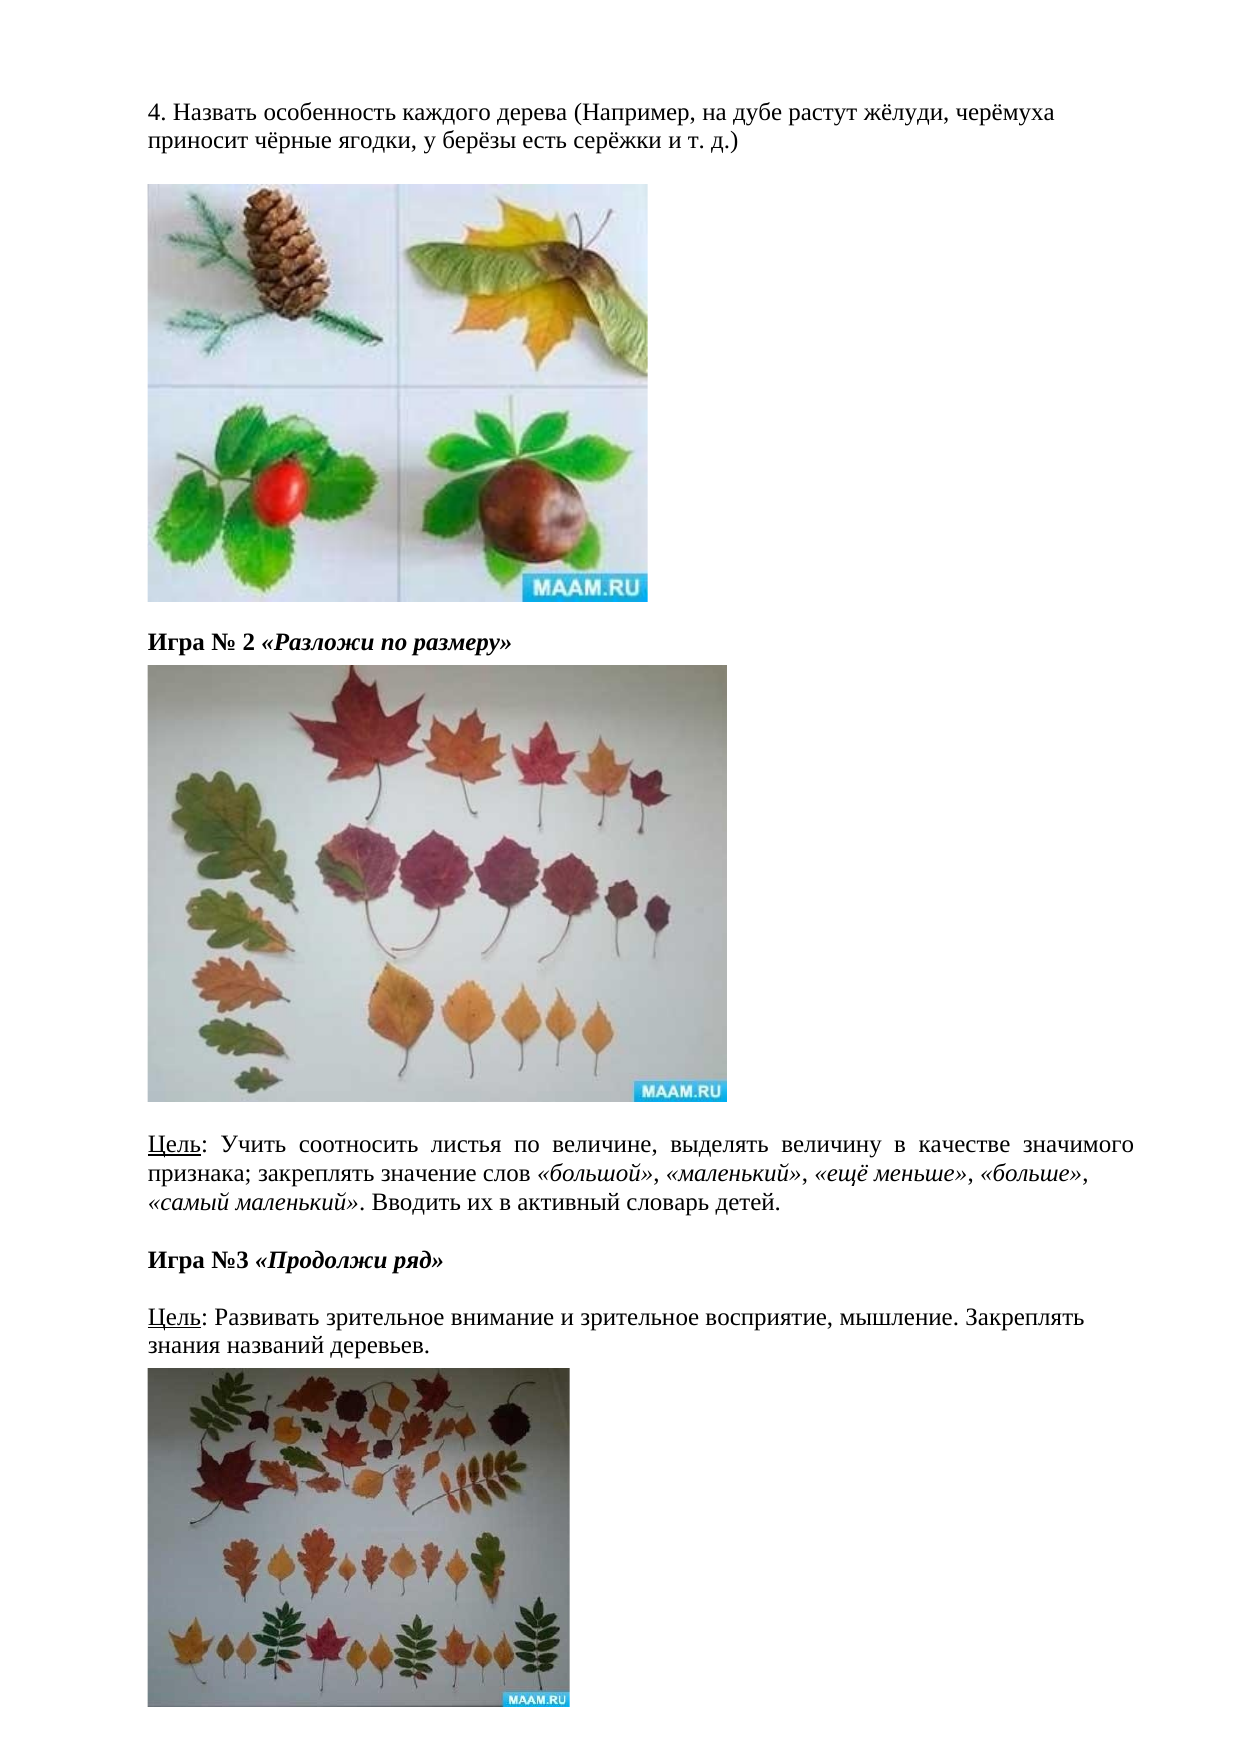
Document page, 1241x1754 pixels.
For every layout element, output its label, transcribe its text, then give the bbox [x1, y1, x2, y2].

text Цель: Учить соотносить листья по величине, выделять величину в качестве значимого признака; закреплять значение слов «большой», «маленький», «ещё меньше», «больше», [148, 1130, 1135, 1187]
text Цель: Развивать зрительное внимание и зрительное восприятие, мышление. Закреплять знания названий деревьев. [148, 1303, 1085, 1359]
picture [147, 1368, 570, 1707]
text «самый маленький». Вводить их в активный словарь детей. [148, 1187, 783, 1216]
text приносит чёрные ягодки, у берёзы есть серёжки и т. д.) [148, 126, 1163, 154]
picture [147, 184, 648, 602]
text Игра №3 «Продолжи ряд» [148, 1245, 783, 1273]
text Игра № 2 «Разложи по размеру» [148, 627, 1163, 656]
list Назвать особенность каждого дерева (Например, на дубе растут жёлуди, черёмуха [148, 97, 1163, 126]
picture [147, 665, 727, 1102]
